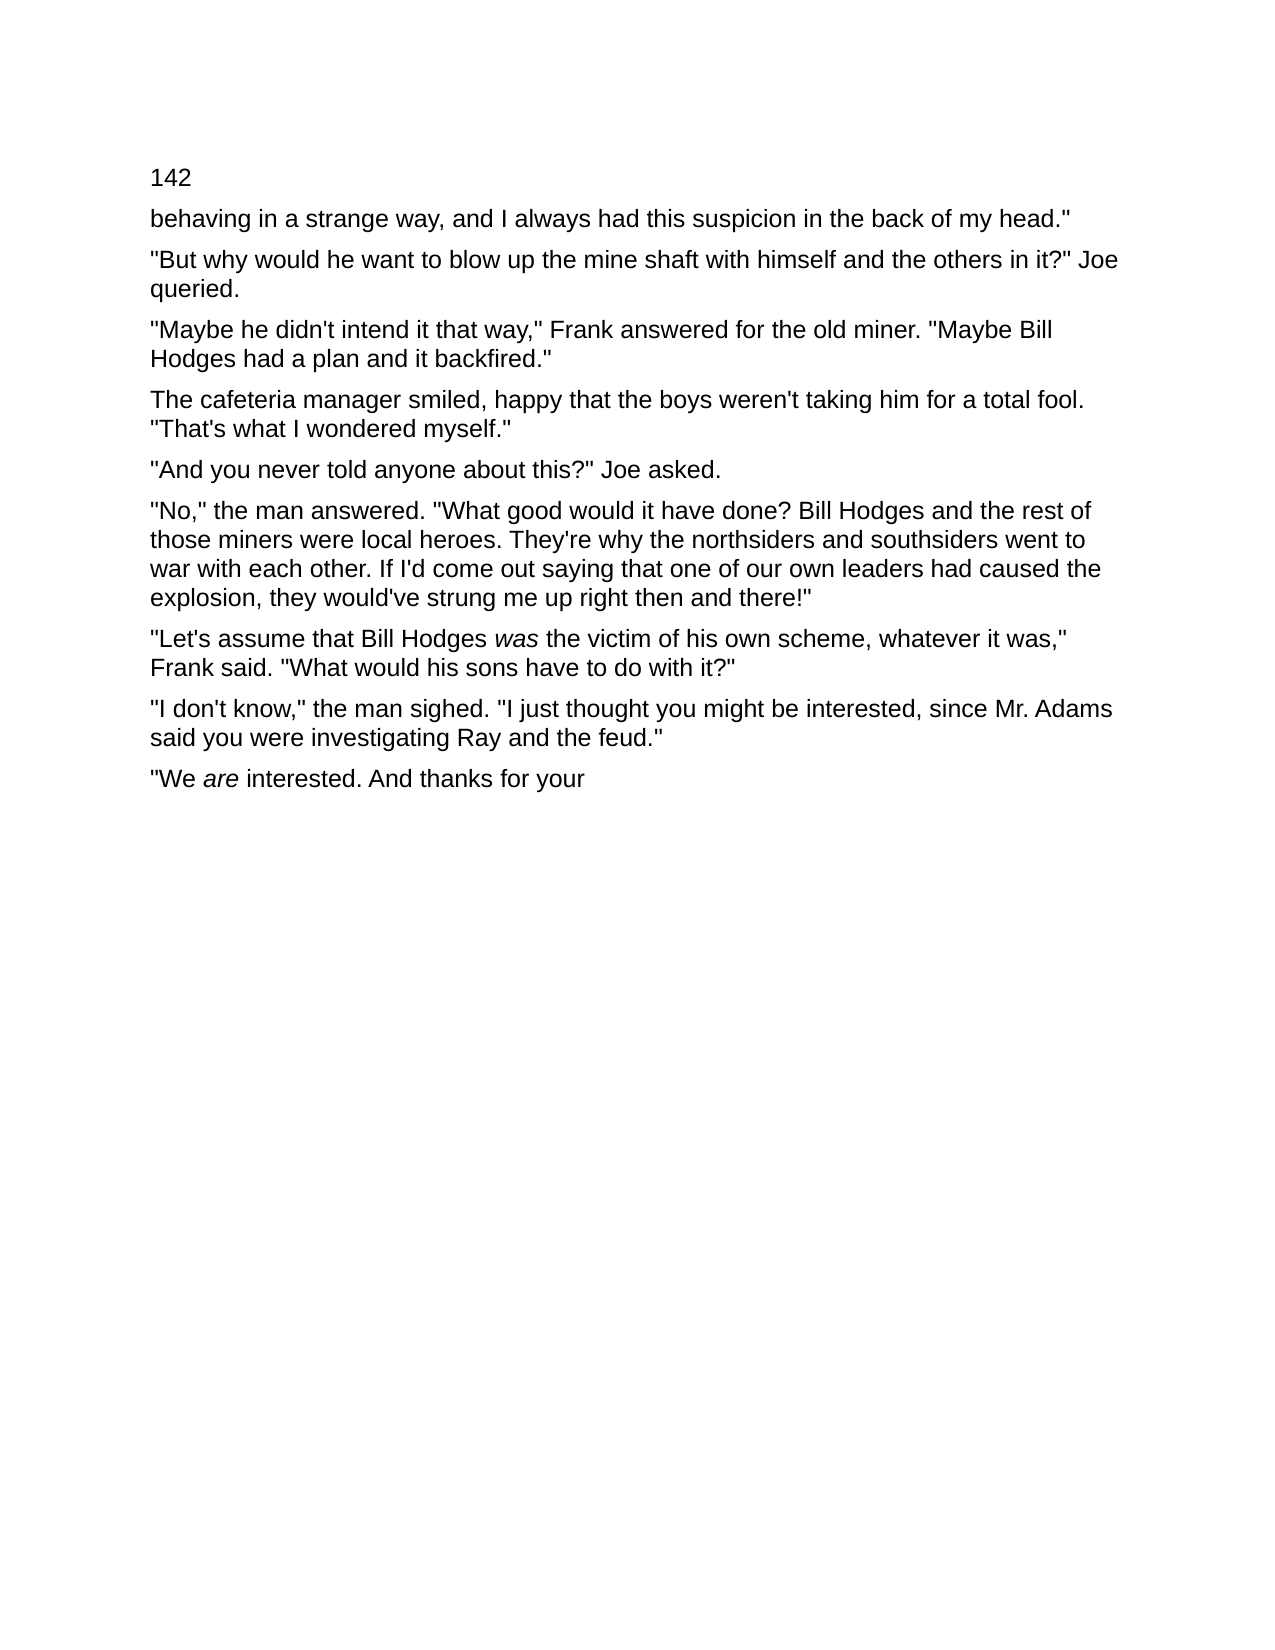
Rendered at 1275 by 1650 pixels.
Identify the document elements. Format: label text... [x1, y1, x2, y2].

text "No," the man answered. "What good would it have done? Bill Hodges and the rest of those miners were local heroes. They're why the northsiders and southsiders went to war with each other. If I'd come out saying that one of our own leaders had caused the explosion, they would've strung me up right then and there!" [150, 496, 1125, 611]
text "And you never told anyone about this?" Joe asked. [150, 455, 1125, 484]
text behaving in a strange way, and I always had this suspicion in the back of my head." [150, 204, 1125, 232]
text The cafeteria manager smiled, happy that the boys weren't taking him for a total fool. "That's what I wondered myself." [150, 385, 1125, 442]
text "I don't know," the man sighed. "I just thought you might be interested, since Mr. Adams said you were investigating Ray and the feud." [150, 694, 1125, 751]
text "Maybe he didn't intend it that way," Frank answered for the old miner. "Maybe Bill Hodges had a plan and it backfired." [150, 315, 1125, 372]
text "Let's assume that Bill Hodges was the victim of his own scheme, whatever it was," Frank said. "What would his sons have to do with it?" [150, 624, 1125, 681]
text 142 [150, 162, 1125, 191]
text "But why would he want to blow up the mine shaft with himself and the others in it?" Joe queried. [150, 245, 1125, 302]
text "We are interested. And thanks for your [150, 764, 1125, 792]
